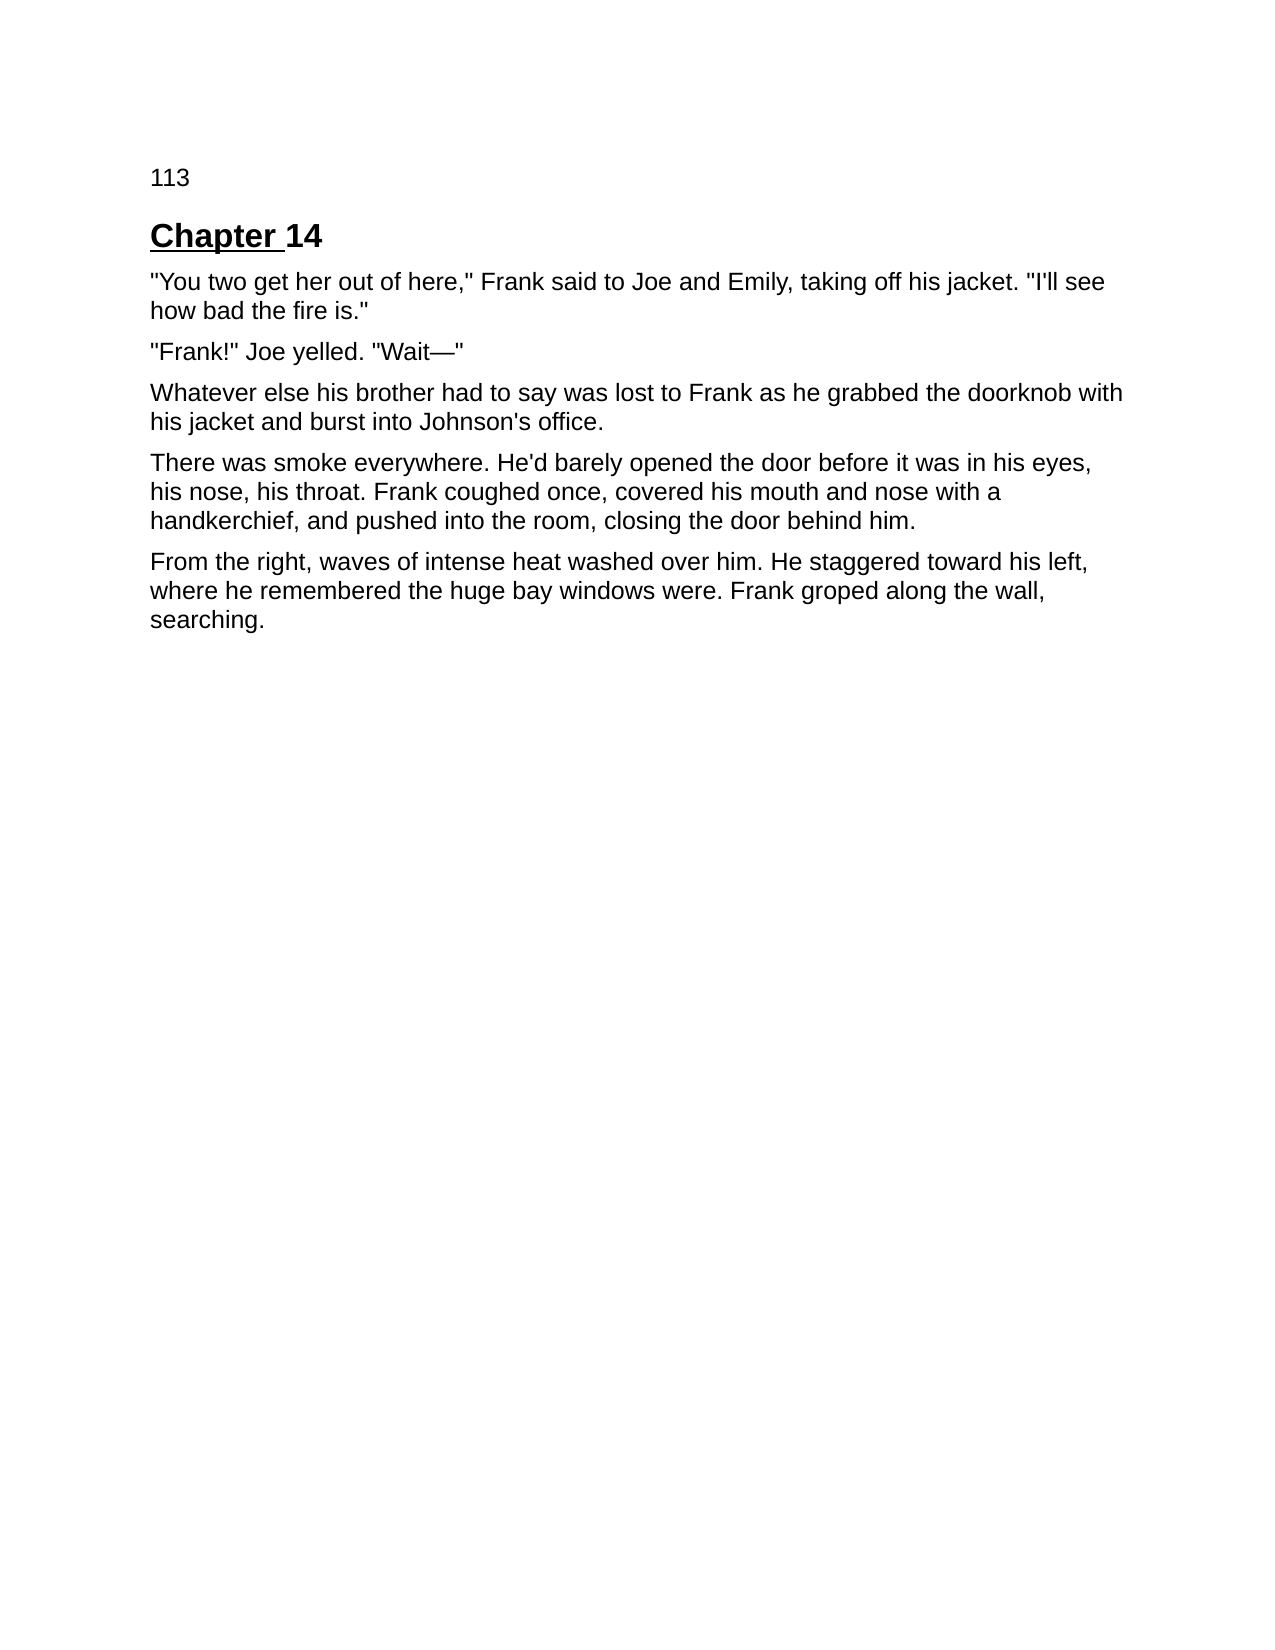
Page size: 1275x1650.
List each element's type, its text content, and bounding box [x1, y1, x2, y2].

text Whatever else his brother had to say was lost to Frank as he grabbed the doorknob with his jacket and burst into Johnson's office. [150, 378, 1125, 436]
text 113 [150, 162, 1125, 191]
text "Frank!" Joe yelled. "Wait—" [150, 337, 1125, 366]
subtitle Chapter 14 [150, 216, 1125, 255]
text From the right, waves of intense heat washed over him. He staggered toward his left, where he remembered the huge bay windows were. Frank groped along the wall, searching. [150, 547, 1125, 633]
text There was smoke everywhere. He'd barely opened the door before it was in his eyes, his nose, his throat. Frank coughed once, covered his mouth and nose with a handkerchief, and pushed into the room, closing the door behind him. [150, 448, 1125, 535]
text "You two get her out of here," Frank said to Joe and Emily, taking off his jacket. "I'll see how bad the fire is." [150, 267, 1125, 325]
